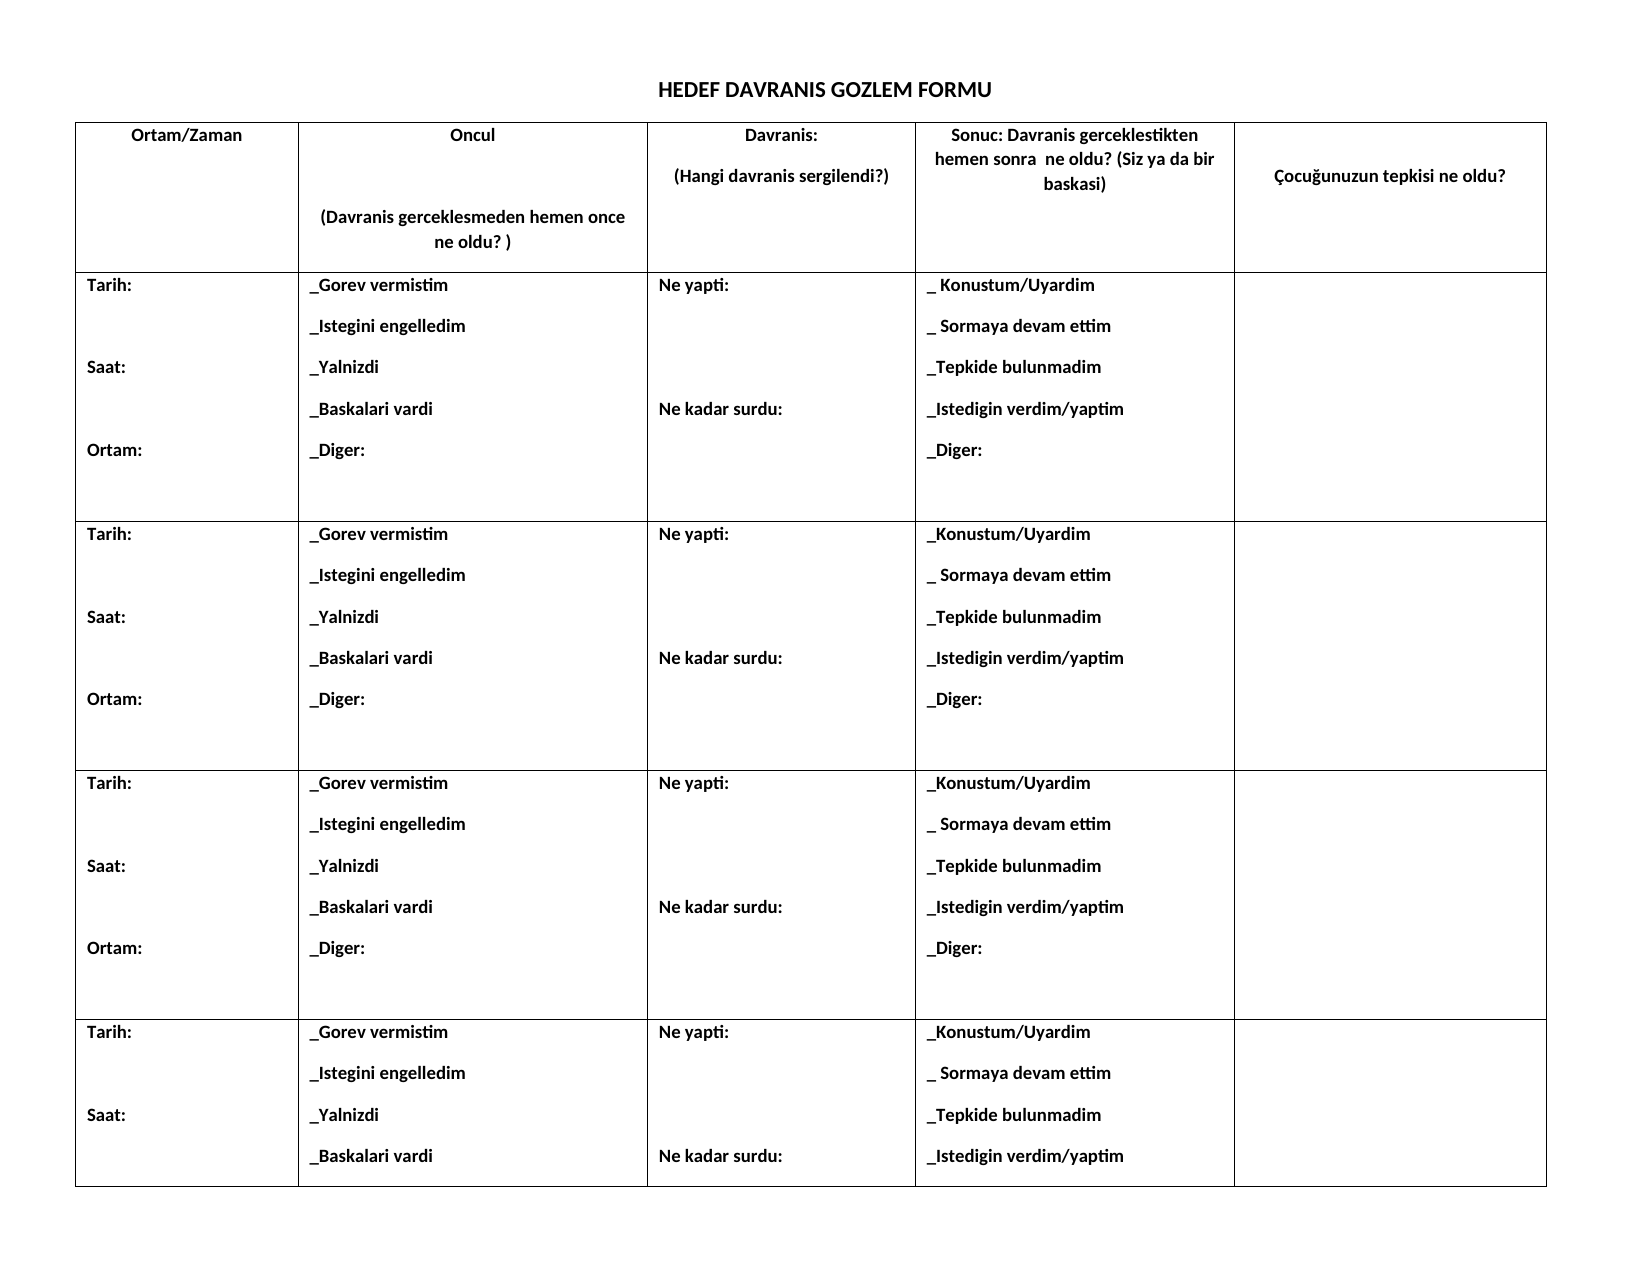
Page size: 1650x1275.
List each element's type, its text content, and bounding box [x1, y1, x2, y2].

table_cell Tarih: Saat: Ortam: [76, 771, 298, 1019]
table_header Sonuc: Davranis gerceklestikten hemen sonra ne oldu? (Siz ya da bir baskasi) [916, 123, 1234, 272]
table_cell [1235, 771, 1546, 1019]
table_cell _Gorev vermistim _Istegini engelledim _Yalnizdi _Baskalari vardi _Diger: [299, 771, 647, 1019]
text HEDEF DAVRANIS GOZLEM FORMU [75, 75, 1575, 103]
table_header Çocuğunuzun tepkisi ne oldu? [1235, 123, 1546, 272]
table_header Ortam/Zaman [76, 123, 298, 272]
table_header Oncul (Davranis gerceklesmeden hemen once ne oldu? ) [299, 123, 647, 272]
table_cell [1235, 273, 1546, 521]
table_cell _Konustum/Uyardim _ Sormaya devam ettim _Tepkide bulunmadim _Istedigin verdim/yaptim _Diger: [916, 771, 1234, 1019]
table_cell _Gorev vermistim _Istegini engelledim _Yalnizdi _Baskalari vardi _Diger: [299, 522, 647, 770]
table_cell Tarih: Saat: Ortam: [76, 273, 298, 521]
table_header Davranis: (Hangi davranis sergilendi?) [648, 123, 915, 272]
table_cell [1235, 522, 1546, 770]
table_cell _Konustum/Uyardim _ Sormaya devam ettim _Tepkide bulunmadim _Istedigin verdim/yaptim _Diger: [916, 522, 1234, 770]
table_cell Ne yapti: Ne kadar surdu: [648, 522, 915, 770]
table_cell _Gorev vermistim _Istegini engelledim _Yalnizdi _Baskalari vardi _Diger: [299, 273, 647, 521]
table_cell Ne yapti: Ne kadar surdu: [648, 273, 915, 521]
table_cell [916, 1020, 1234, 1186]
table_cell Tarih: Saat: Ortam: [76, 522, 298, 770]
table_cell Ne yapti: Ne kadar surdu: [648, 771, 915, 1019]
table_cell [1235, 1020, 1546, 1186]
table_cell _ Konustum/Uyardim _ Sormaya devam ettim _Tepkide bulunmadim _Istedigin verdim/yaptim _Diger: [916, 273, 1234, 521]
table_cell Tarih: Saat: Ortam: [76, 1020, 298, 1186]
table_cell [299, 1020, 647, 1186]
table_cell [648, 1020, 915, 1186]
